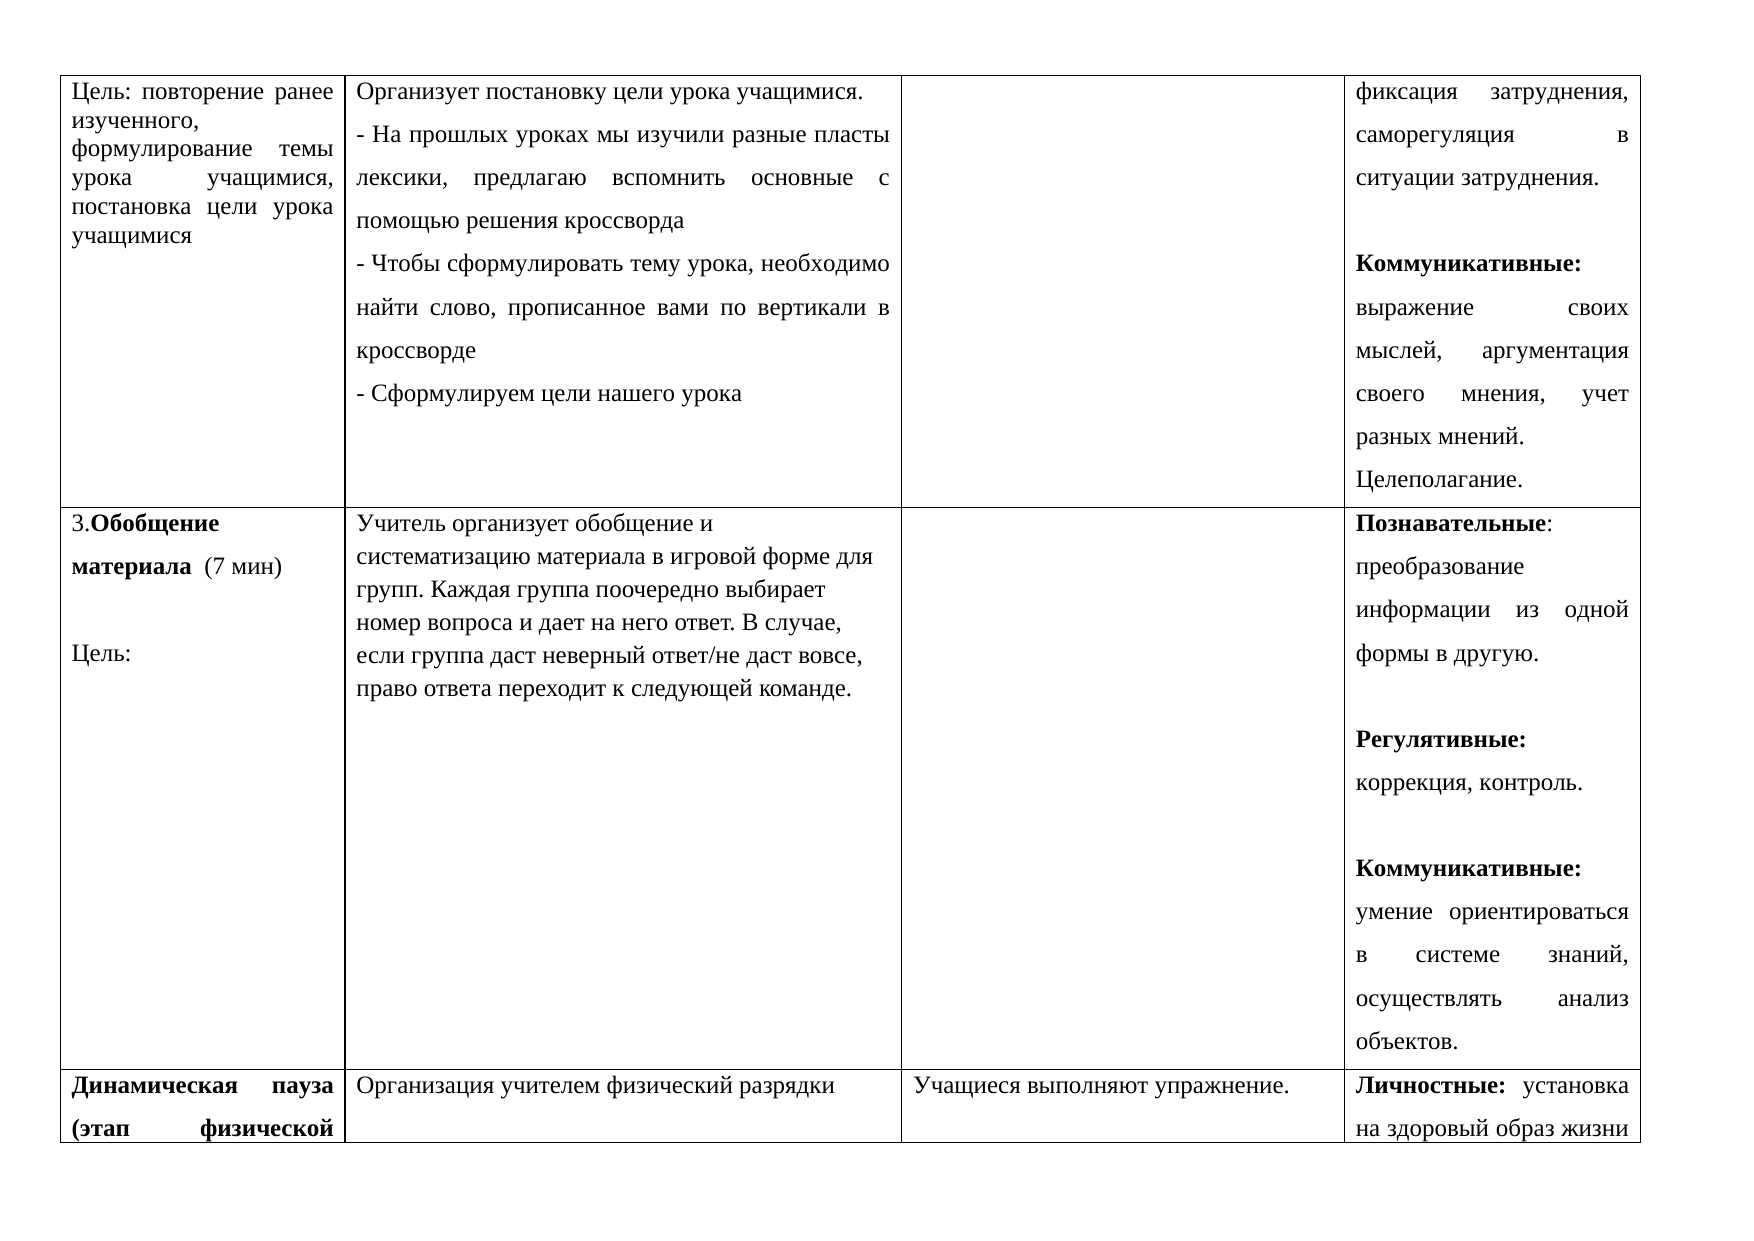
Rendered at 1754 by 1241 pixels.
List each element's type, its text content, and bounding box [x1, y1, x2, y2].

table_cell 3.Обобщение материала (7 мин) Цель: [61, 508, 344, 1069]
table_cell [61, 1070, 344, 1142]
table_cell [1345, 76, 1640, 507]
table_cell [1345, 1070, 1640, 1142]
table_cell [902, 508, 1344, 1069]
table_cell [346, 1070, 901, 1142]
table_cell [61, 76, 344, 507]
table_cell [902, 1070, 1344, 1142]
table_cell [902, 76, 1344, 507]
table_cell Учитель организует обобщение и систематизацию материала в игровой форме для групп. Каждая группа поочередно выбирает номер вопроса и дает на него ответ. В случае, если группа даст неверный ответ/не даст вовсе, право ответа переходит к следующей команде. [346, 508, 901, 1069]
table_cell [346, 76, 901, 507]
table_cell Познавательные: преобразование информации из одной формы в другую. Регулятивные: коррекция, контроль. Коммуникативные: умение ориентироваться в системе знаний, осуществлять анализ объектов. [1345, 508, 1640, 1069]
